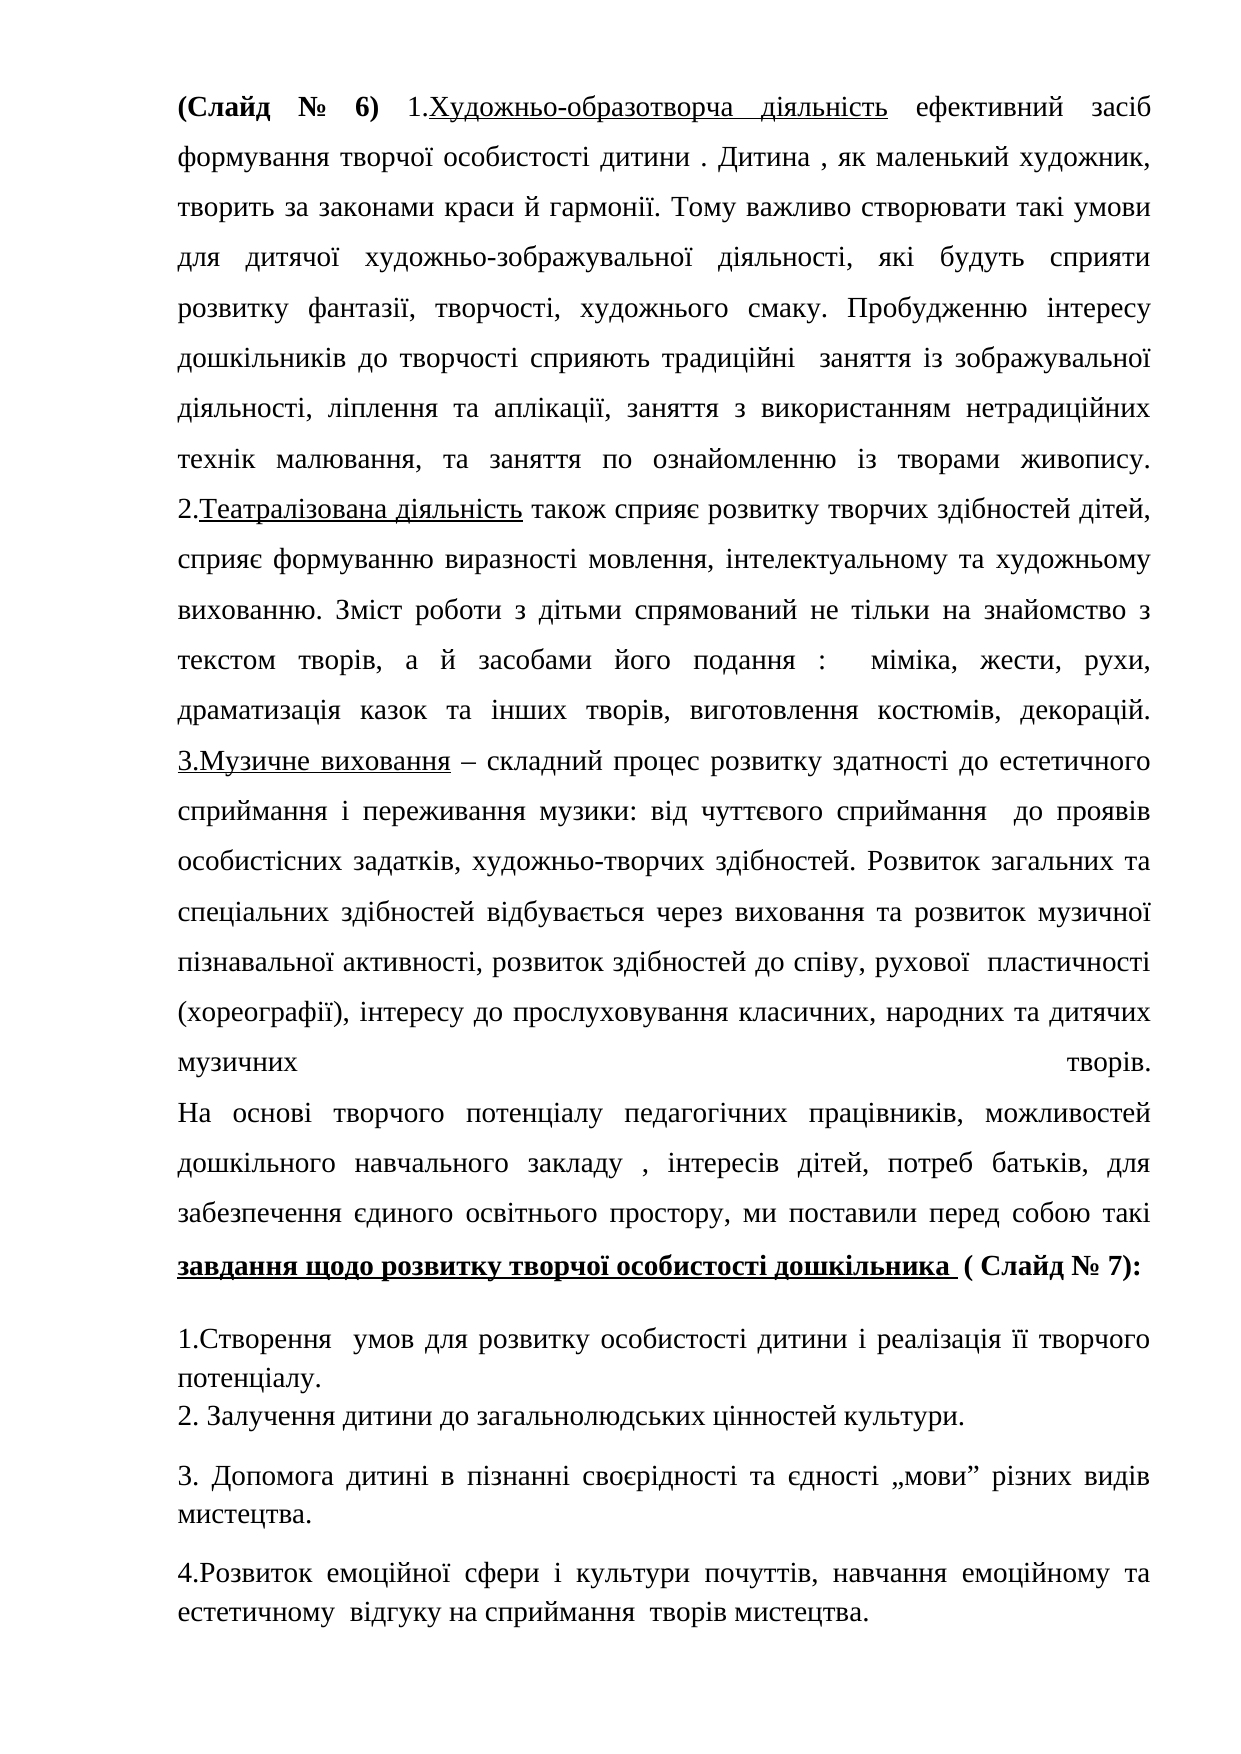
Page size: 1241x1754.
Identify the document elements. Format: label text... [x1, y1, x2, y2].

text (Слайд № 6) 1.Художньо-образотворча діяльність ефективний засіб формування творчої особистості дитини . Дитина , як маленький художник, творить за законами краси й гармонії. Тому важливо створювати такі умови для дитячої художньо-зображувальної діяльності, які будуть сприяти розвитку фантазії, творчості, художнього смаку. Пробудженню інтересу дошкільників до творчості сприяють традиційні заняття із зображувальної діяльності, ліплення та аплікації, заняття з використанням нетрадиційних технік малювання, та заняття по ознайомленню із творами живопису. 2.Театралізована діяльність також сприяє розвитку творчих здібностей дітей, сприяє формуванню виразності мовлення, інтелектуальному та художньому вихованню. Зміст роботи з дітьми спрямований не тільки на знайомство з текстом творів, а й засобами його подання : міміка, жести, рухи, драматизація казок та інших творів, виготовлення костюмів, декорацій. 3.Музичне виховання – складний процес розвитку здатності до естетичного сприймання і переживання музики: від чуттєвого сприймання до проявів особистісних задатків, художньо-творчих здібностей. Розвиток загальних та спеціальних здібностей відбувається через виховання та розвиток музичної пізнавальної активності, розвиток здібностей до співу, рухової пластичності (хореографії), інтересу до прослуховування класичних, народних та дитячих музичних творів. На основі творчого потенціалу педагогічних працівників, можливостей дошкільного навчального закладу , інтересів дітей, потреб батьків, для забезпечення єдиного освітнього простору, ми поставили перед собою такі завдання щодо розвитку творчої особистості дошкільника ( Слайд № 7): [177, 89, 1152, 1282]
text 1.Створення умов для розвитку особистості дитини і реалізація її творчого потенціалу. 2. Залучення дитини до загальнолюдських цінностей культури. [177, 1321, 1152, 1432]
text 3. Допомога дитині в пізнанні своєрідності та єдності „мови” різних видів мистецтва. [177, 1458, 1152, 1530]
text 4.Розвиток емоційної сфери і культури почуттів, навчання емоційному та естетичному відгуку на сприймання творів мистецтва. [177, 1556, 1152, 1628]
